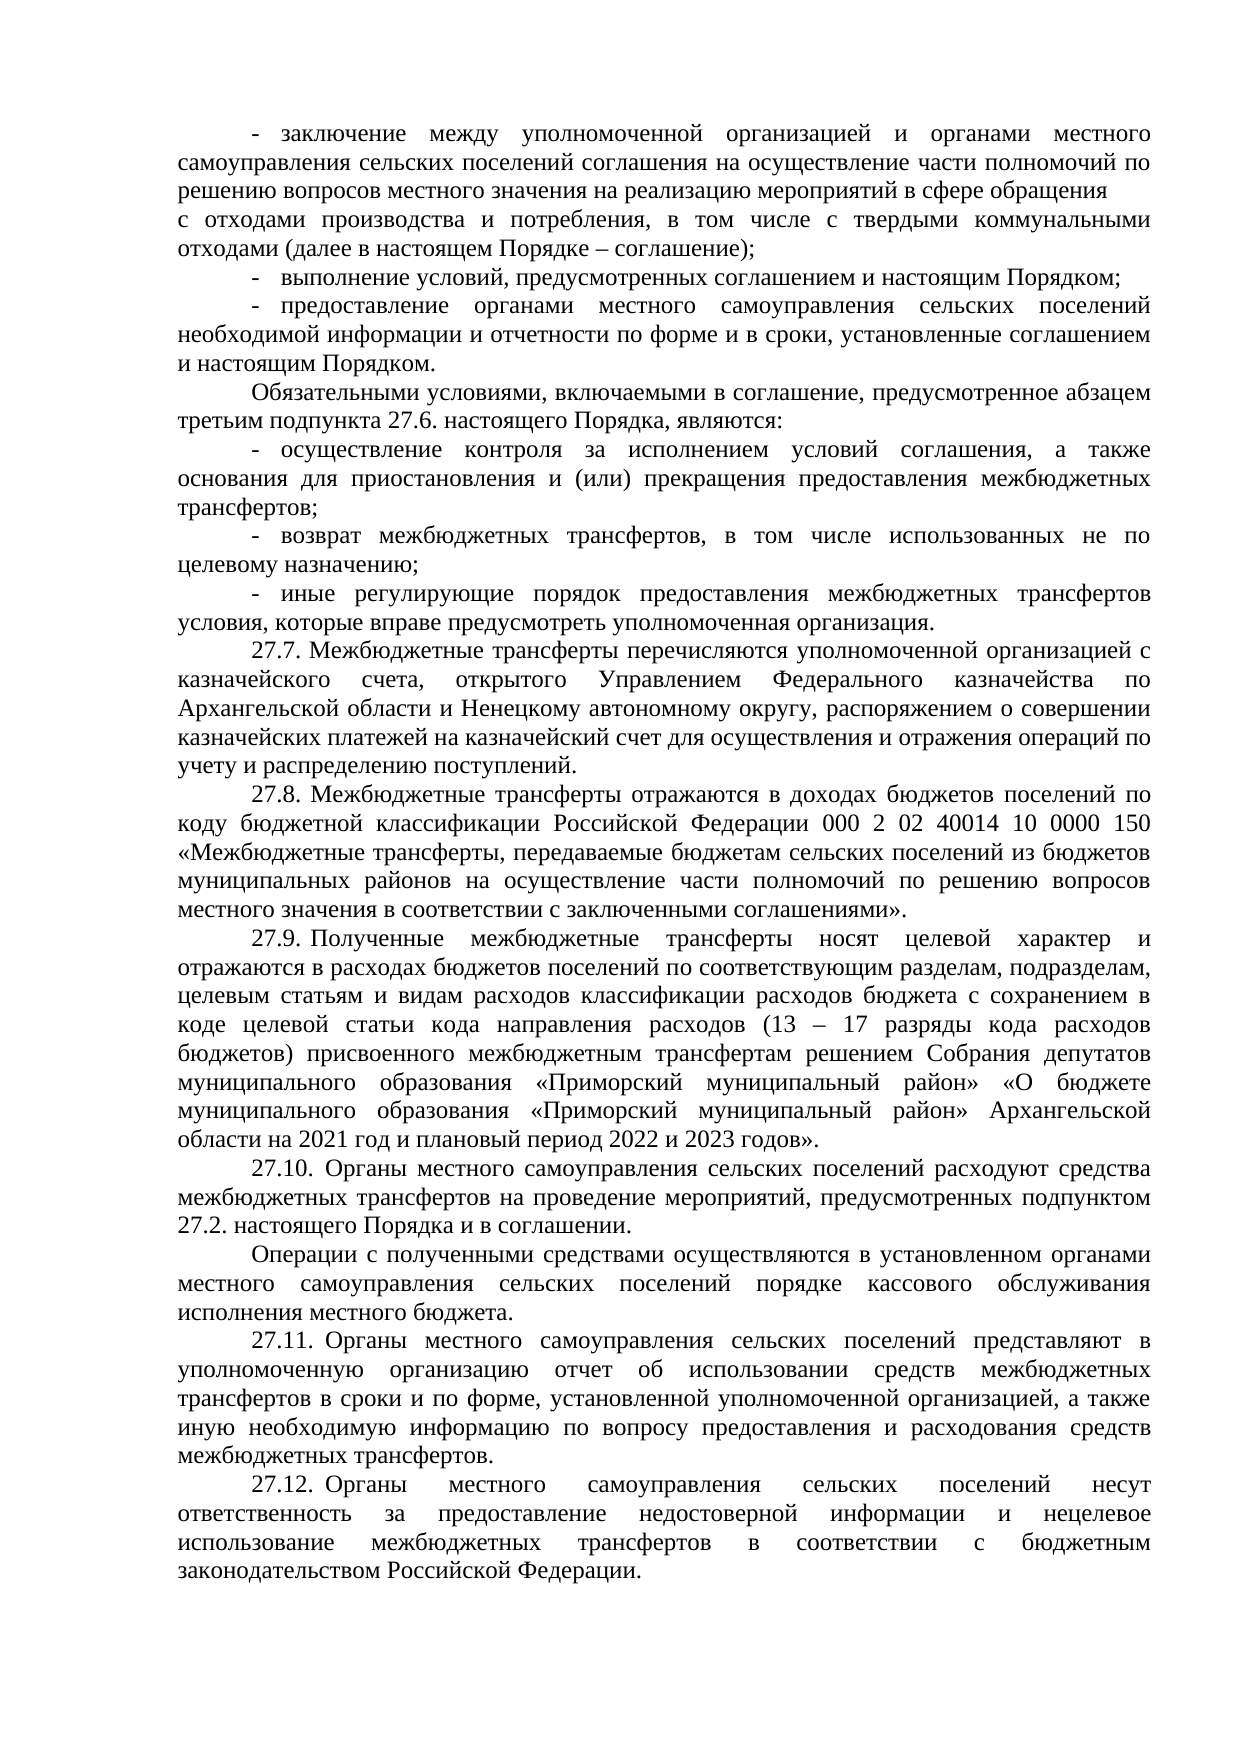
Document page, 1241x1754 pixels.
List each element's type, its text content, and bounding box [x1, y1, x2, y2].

text 27.8. Межбюджетные трансферты отражаются в доходах бюджетов поселений по коду бюджетной классификации Российской Федерации 000 2 02 40014 10 0000 150 «Межбюджетные трансферты, передаваемые бюджетам сельских поселений из бюджетов муниципальных районов на осуществление части полномочий по решению вопросов местного значения в соответствии с заключенными соглашениями». [177, 779, 1152, 923]
text - заключение между уполномоченной организацией и органами местного самоуправления сельских поселений соглашения на осуществление части полномочий по решению вопросов местного значения на реализацию мероприятий в сфере обращения [177, 118, 1152, 204]
text с отходами производства и потребления, в том числе с твердыми коммунальными отходами (далее в настоящем Порядке – соглашение); [177, 204, 1152, 262]
text 27.9. Полученные межбюджетные трансферты носят целевой характер и отражаются в расходах бюджетов поселений по соответствующим разделам, подразделам, целевым статьям и видам расходов классификации расходов бюджета с сохранением в коде целевой статьи кода направления расходов (13 – 17 разряды кода расходов бюджетов) присвоенного межбюджетным трансфертам решением Собрания депутатов муниципального образования «Приморский муниципальный район» «О бюджете муниципального образования «Приморский муниципальный район» Архангельской области на 2021 год и плановый период 2022 и 2023 годов». [177, 923, 1152, 1153]
text - возврат межбюджетных трансфертов, в том числе использованных не по целевому назначению; [177, 521, 1152, 578]
text 27.10. Органы местного самоуправления сельских поселений расходуют средства межбюджетных трансфертов на проведение мероприятий, предусмотренных подпунктом 27.2. настоящего Порядка и в соглашении. [177, 1153, 1152, 1239]
text - осуществление контроля за исполнением условий соглашения, а также основания для приостановления и (или) прекращения предоставления межбюджетных трансфертов; [177, 434, 1152, 521]
text - выполнение условий, предусмотренных соглашением и настоящим Порядком; [177, 262, 1152, 291]
text 27.12. Органы местного самоуправления сельских поселений несут ответственность за предоставление недостоверной информации и нецелевое использование межбюджетных трансфертов в соответствии с бюджетным законодательством Российской Федерации. [177, 1469, 1152, 1584]
text Обязательными условиями, включаемыми в соглашение, предусмотренное абзацем третьим подпункта 27.6. настоящего Порядка, являются: [177, 377, 1152, 434]
text - предоставление органами местного самоуправления сельских поселений необходимой информации и отчетности по форме и в сроки, установленные соглашением и настоящим Порядком. [177, 291, 1152, 377]
text 27.11. Органы местного самоуправления сельских поселений представляют в уполномоченную организацию отчет об использовании средств межбюджетных трансфертов в сроки и по форме, установленной уполномоченной организацией, а также иную необходимую информацию по вопросу предоставления и расходования средств межбюджетных трансфертов. [177, 1326, 1152, 1469]
text 27.7. Межбюджетные трансферты перечисляются уполномоченной организацией с казначейского счета, открытого Управлением Федерального казначейства по Архангельской области и Ненецкому автономному округу, распоряжением о совершении казначейских платежей на казначейский счет для осуществления и отражения операций по учету и распределению поступлений. [177, 636, 1152, 779]
text Операции с полученными средствами осуществляются в установленном органами местного самоуправления сельских поселений порядке кассового обслуживания исполнения местного бюджета. [177, 1239, 1152, 1326]
text - иные регулирующие порядок предоставления межбюджетных трансфертов условия, которые вправе предусмотреть уполномоченная организация. [177, 578, 1152, 636]
